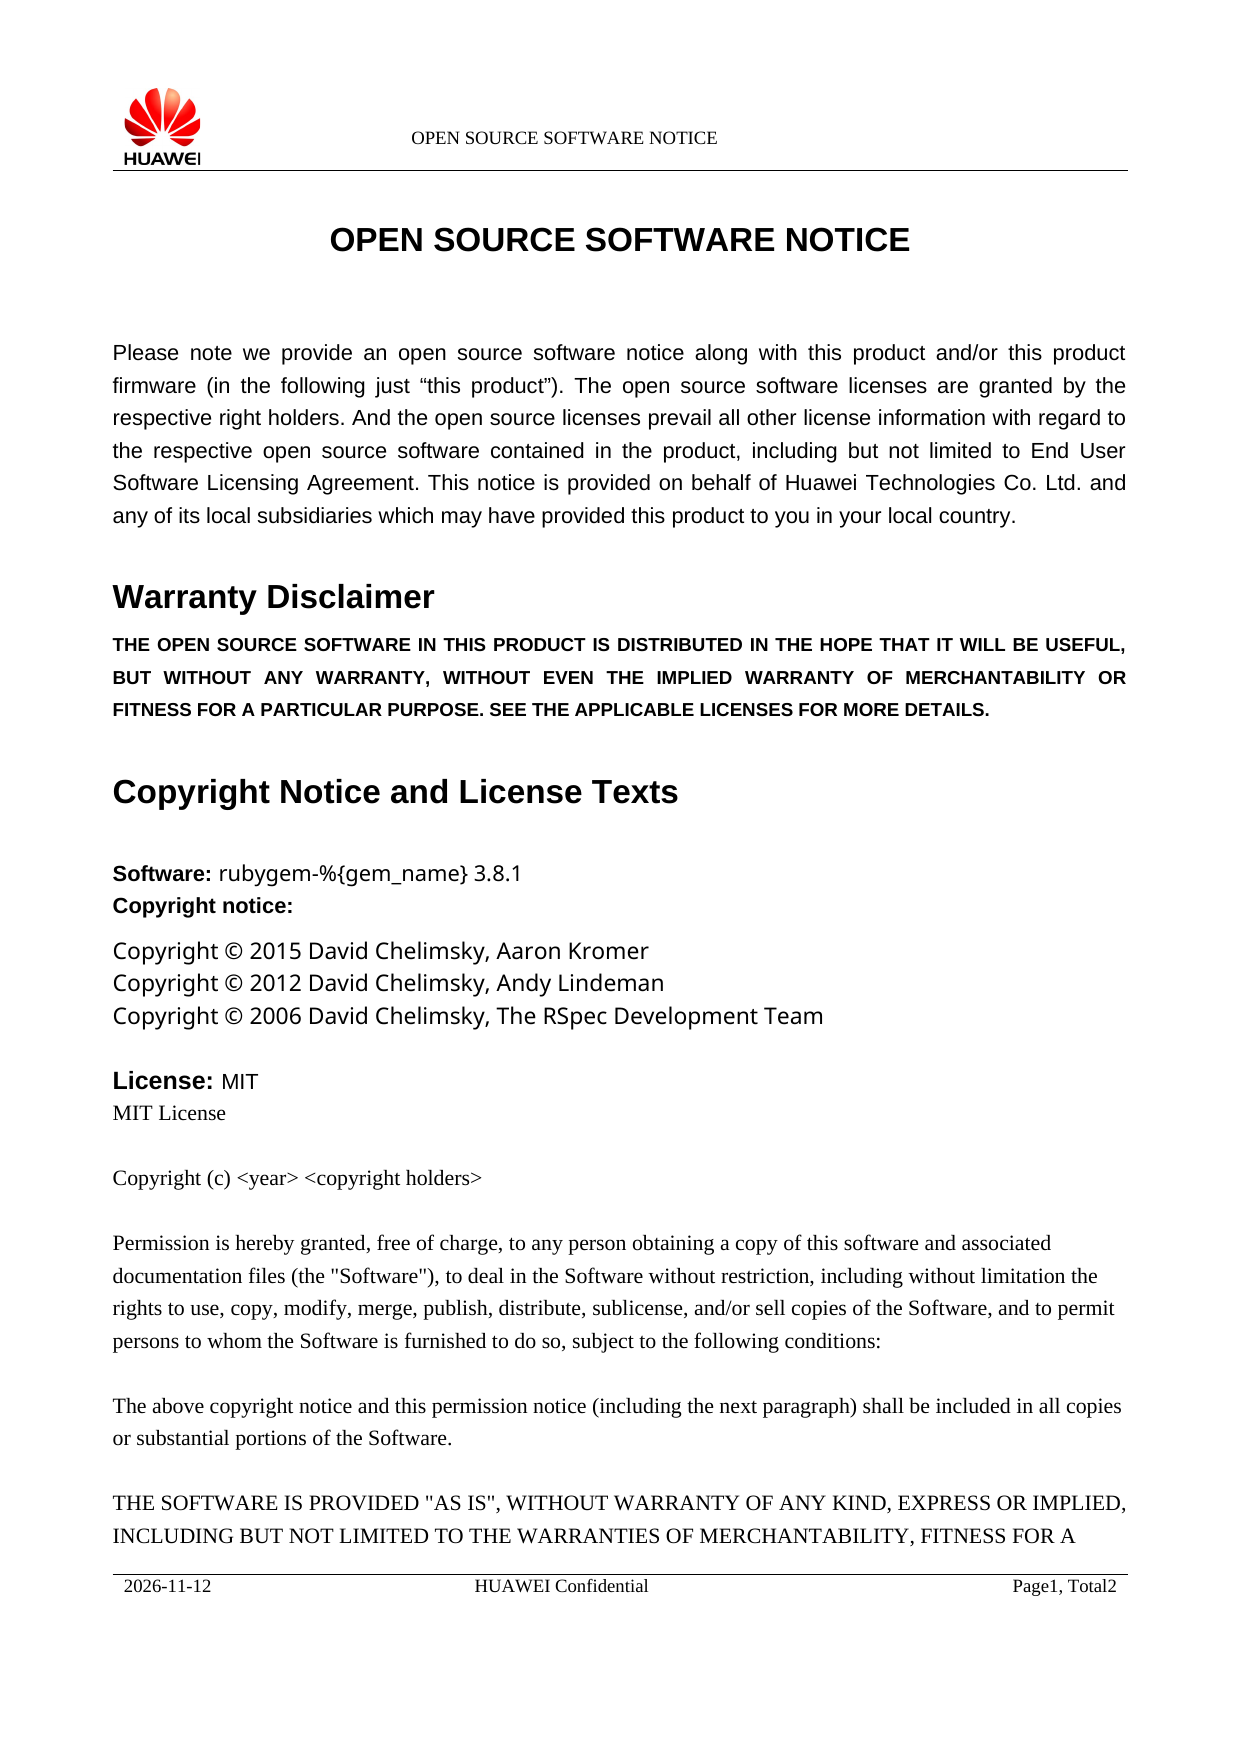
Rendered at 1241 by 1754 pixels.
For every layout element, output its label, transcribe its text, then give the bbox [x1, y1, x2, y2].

title Software: rubygem-%{gem_name} 3.8.1 [112, 856, 1128, 889]
picture [124, 88, 201, 165]
text The open source software in this product is distributed in the hope that it will be useful, but WITHOUT ANY WARRANTY, without even the implied warranty of MERCHANTABILITY or FITNESS FOR A PARTICULAR PURPOSE. See the applicable licenses for more details. [112, 629, 1128, 726]
text License: MIT [112, 1064, 1128, 1096]
text Warranty Disclaimer [112, 564, 1128, 629]
text Copyright Notice and License Texts [112, 759, 1128, 824]
text Please note we provide an open source software notice along with this product and/or this product firmware (in the following just “this product”). The open source software licenses are granted by the respective right holders. And the open source licenses prevail all other license information with regard to the respective open source software contained in the product, including but not limited to End User Software Licensing Agreement. This notice is provided on behalf of Huawei Technologies Co. Ltd. and any of its local subsidiaries which may have provided this product to you in your local country. [112, 336, 1128, 531]
text Copyright © 2015 David Chelimsky, Aaron Kromer Copyright © 2012 David Chelimsky, Andy Lindeman Copyright © 2006 David Chelimsky, The RSpec Development Team [112, 934, 1128, 1064]
text OPEN SOURCE SOFTWARE NOTICE [112, 206, 1128, 271]
text Copyright notice: [112, 889, 1128, 921]
